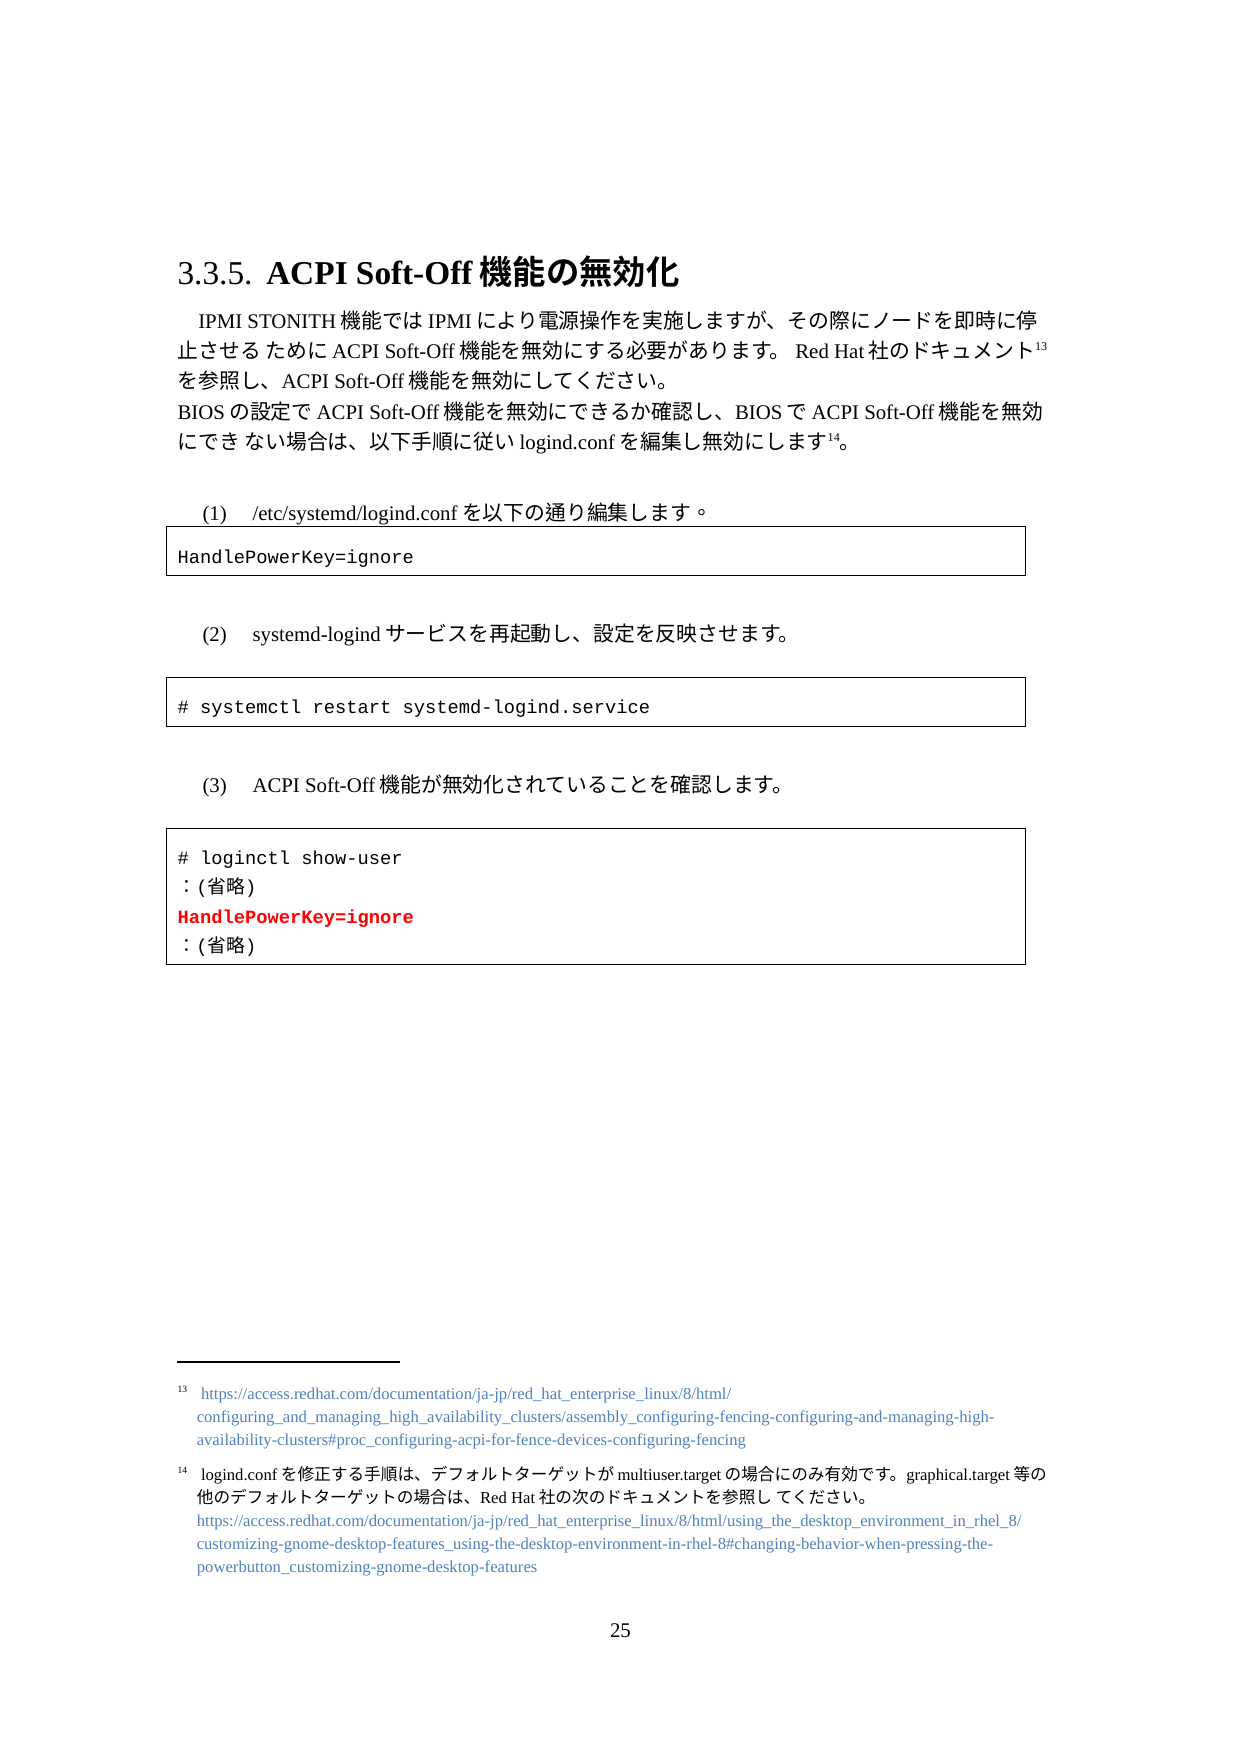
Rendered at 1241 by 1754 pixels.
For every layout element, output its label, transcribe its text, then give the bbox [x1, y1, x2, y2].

list /etc/systemd/logind.confを以下の通り編集します。 [202, 497, 1054, 526]
list systemd-logindサービスを再起動し、設定を反映させます。 [202, 617, 1054, 648]
subtitle ACPI Soft-Off機能の無効化 [177, 248, 1063, 294]
list ACPI Soft-Off機能が無効化されていることを確認します。 [202, 768, 1054, 798]
text IPMI STONITH機能ではIPMIにより電源操作を実施しますが、その際にノードを即時に停止させる ためにACPI Soft-Off機能を無効にする必要があります。 Red Hat社のドキュメントを参照し、ACPI Soft-Off機能を無効にしてください。 BIOSの設定でACPI Soft-Off機能を無効にできるか確認し、BIOSでACPI Soft-Off機能を無効にでき ない場合は、以下手順に従いlogind.confを編集し無効にします。 [177, 304, 1054, 455]
table_header # systemctl restart systemd-logind.service [167, 678, 1025, 726]
table_header # loginctl show-user ：(省略) HandlePowerKey=ignore ：(省略) [167, 829, 1025, 964]
table_header HandlePowerKey=ignore [167, 527, 1025, 575]
